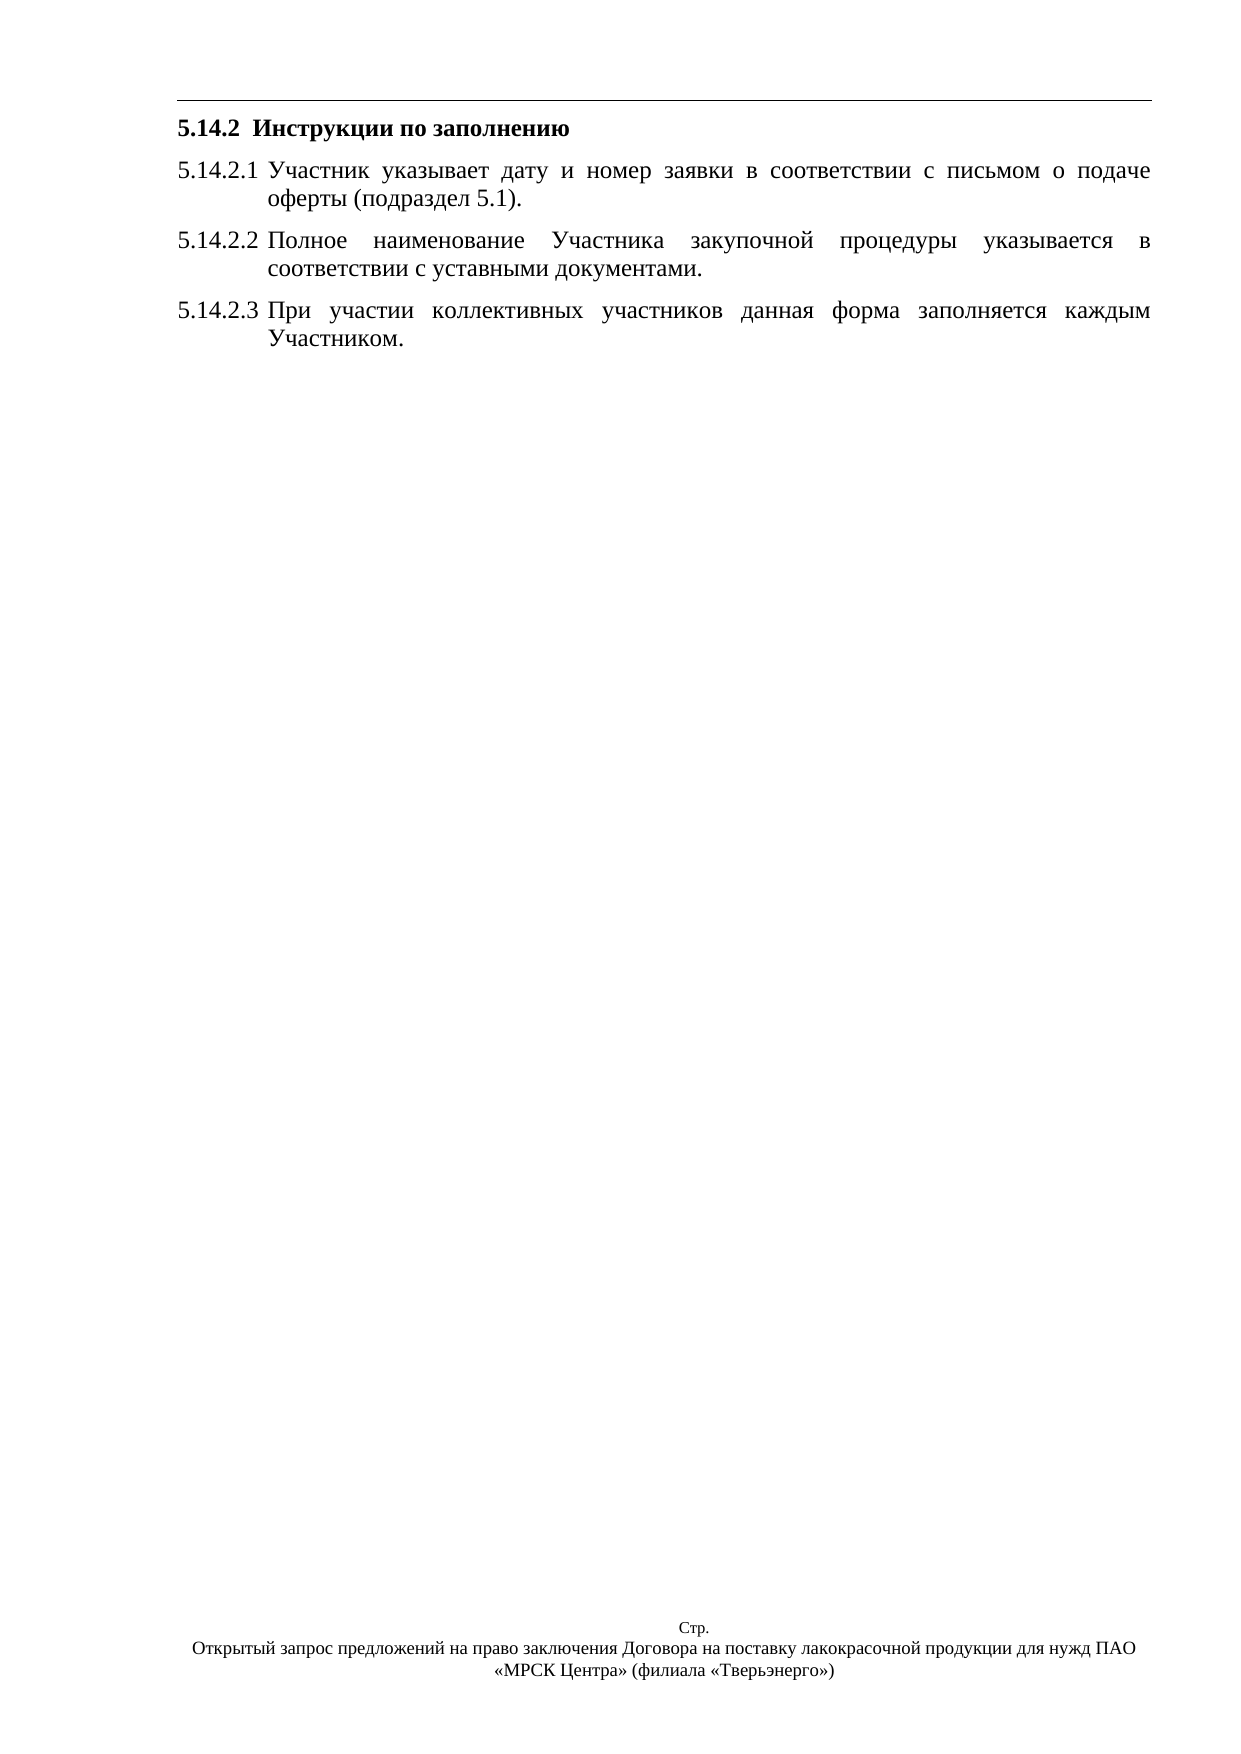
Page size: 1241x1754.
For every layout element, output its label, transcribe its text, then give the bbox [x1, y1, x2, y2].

list При участии коллективных участников данная форма заполняется каждым Участником. [177, 295, 1152, 352]
list Участник указывает дату и номер заявки в соответствии с письмом о подаче оферты (подраздел 5.1). [177, 155, 1152, 212]
list Полное наименование Участника закупочной процедуры указывается в соответствии с уставными документами. [177, 225, 1152, 282]
subtitle Инструкции по заполнению [177, 113, 1152, 142]
